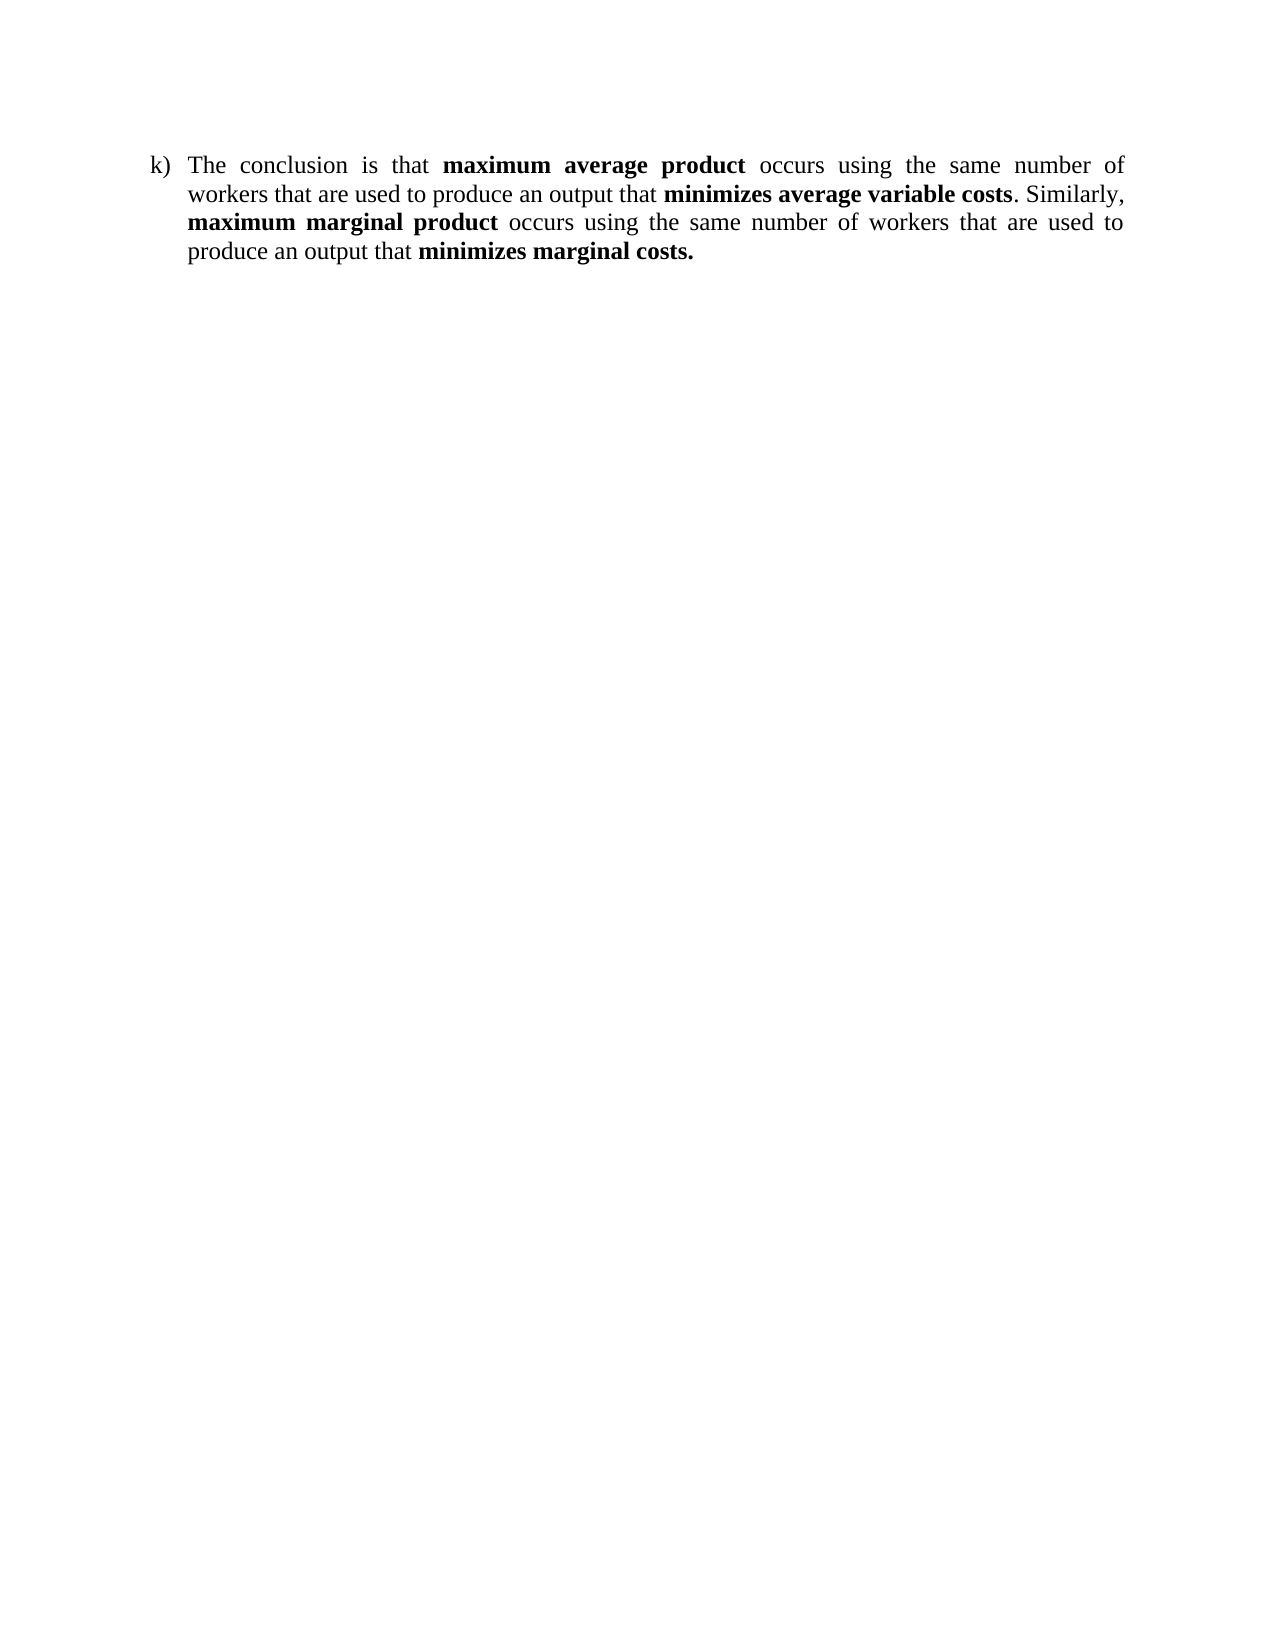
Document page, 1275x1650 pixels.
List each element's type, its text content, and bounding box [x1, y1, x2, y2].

text k) The conclusion is that maximum average product occurs using the same number of workers that are used to produce an output that minimizes average variable costs. Similarly, maximum marginal product occurs using the same number of workers that are used to produce an output that minimizes marginal costs. [150, 150, 1125, 265]
